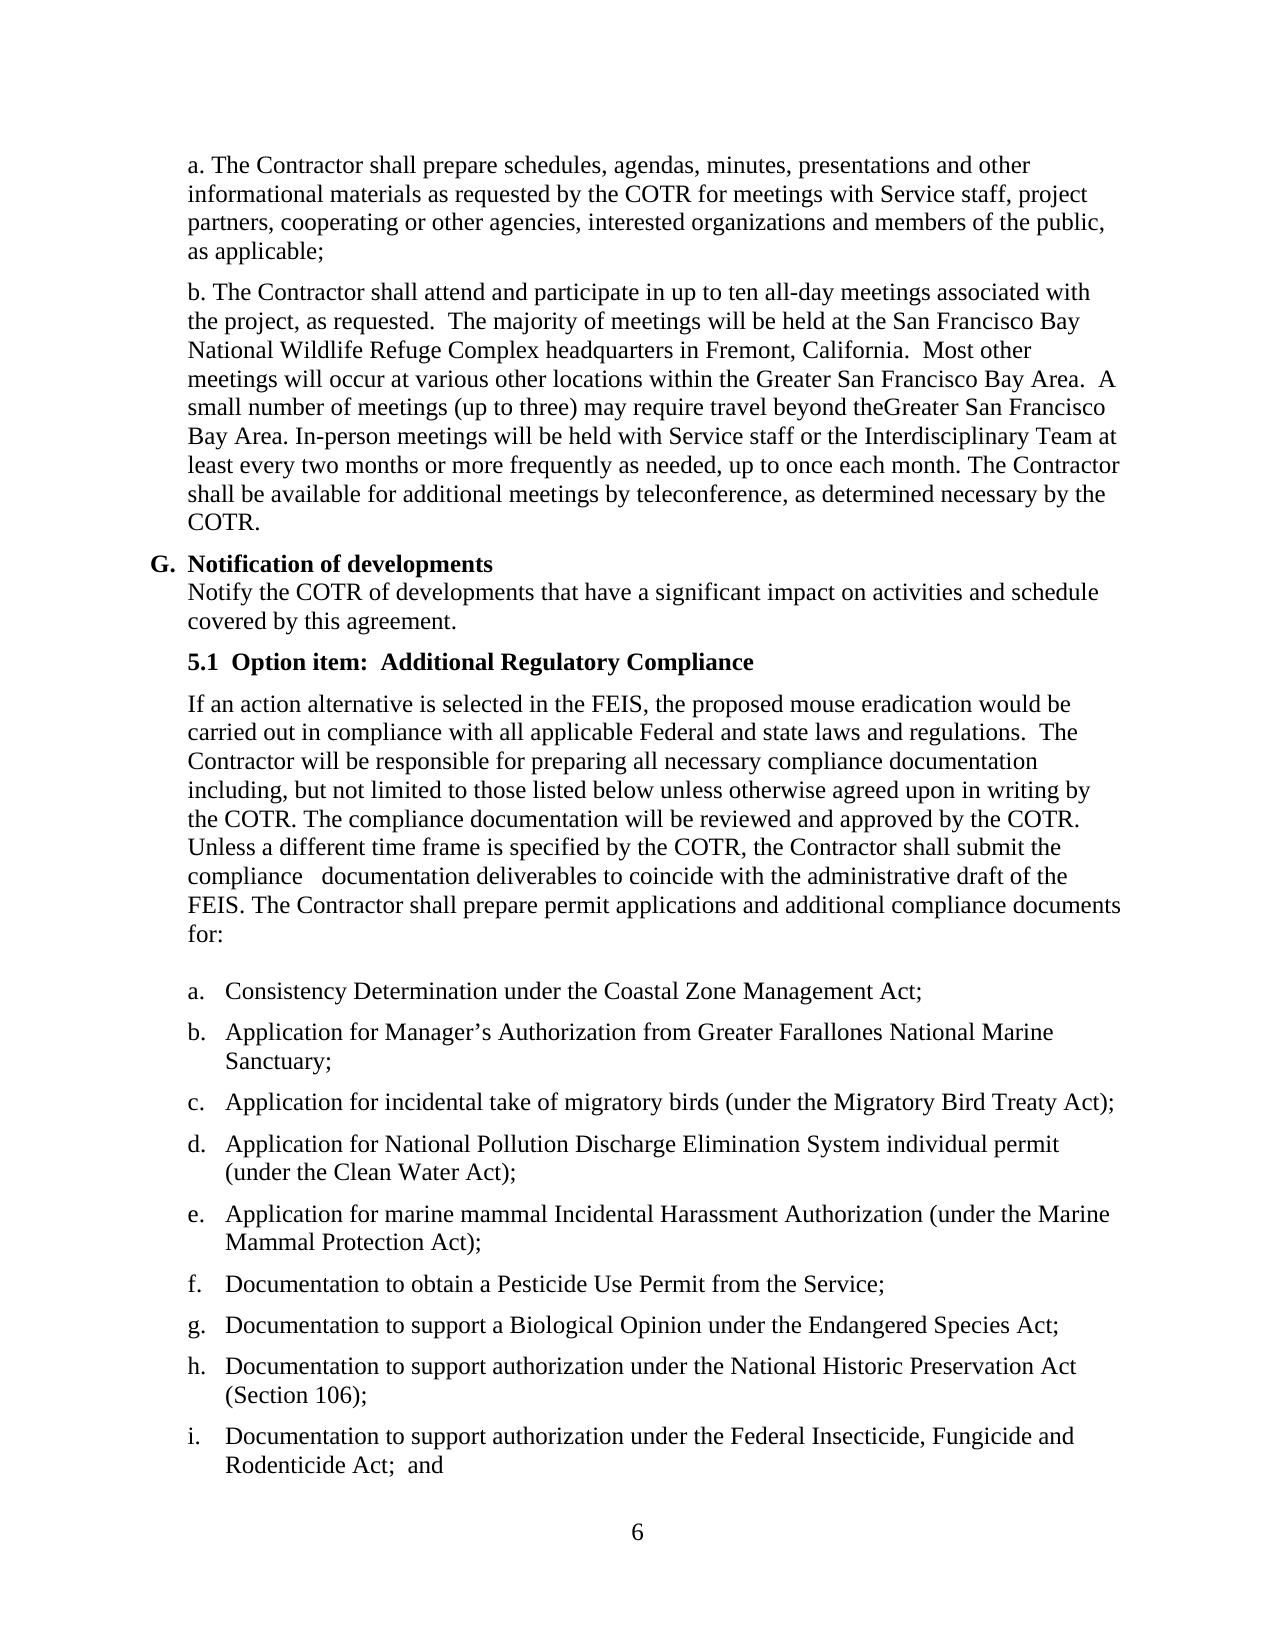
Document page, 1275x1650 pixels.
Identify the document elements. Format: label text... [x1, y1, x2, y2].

list Notification of developments [150, 549, 1125, 577]
list Consistency Determination under the Coastal Zone Management Act; [187, 976, 1125, 1005]
text If an action alternative is selected in the FEIS, the proposed mouse eradication would be carried out in compliance with all applicable Federal and state laws and regulations. The Contractor will be responsible for preparing all necessary compliance documentation including, but not limited to those listed below unless otherwise agreed upon in writing by the COTR. The compliance documentation will be reviewed and approved by the COTR. Unless a different time frame is specified by the COTR, the Contractor shall submit the compliance documentation deliverables to coincide with the administrative draft of the FEIS. The Contractor shall prepare permit applications and additional compliance documents for: [187, 689, 1125, 947]
list Application for Manager’s Authorization from Greater Farallones National Marine Sanctuary; [187, 1017, 1125, 1075]
list b. The Contractor shall attend and participate in up to ten all-day meetings associated with the project, as requested. The majority of meetings will be held at the San Francisco Bay National Wildlife Refuge Complex headquarters in Fremont, California. Most other meetings will occur at various other locations within the Greater San Francisco Bay Area. A small number of meetings (up to three) may require travel beyond theGreater San Francisco Bay Area. In-person meetings will be held with Service staff or the Interdisciplinary Team at least every two months or more frequently as needed, up to once each month. The Contractor shall be available for additional meetings by teleconference, as determined necessary by the COTR. [187, 277, 1125, 536]
list 5.1 Option item: Additional Regulatory Compliance [187, 647, 1125, 676]
list Documentation to obtain a Pesticide Use Permit from the Service; [187, 1269, 1125, 1297]
list Documentation to support authorization under the National Historic Preservation Act (Section 106); [187, 1351, 1125, 1409]
list a. The Contractor shall prepare schedules, agendas, minutes, presentations and other informational materials as requested by the COTR for meetings with Service staff, project partners, cooperating or other agencies, interested organizations and members of the public, as applicable; [187, 150, 1125, 265]
list Application for marine mammal Incidental Harassment Authorization (under the Marine Mammal Protection Act); [187, 1199, 1125, 1256]
list Documentation to support a Biological Opinion under the Endangered Species Act; [187, 1310, 1125, 1339]
list Notify the COTR of developments that have a significant impact on activities and schedule covered by this agreement. [187, 577, 1125, 635]
list Application for incidental take of migratory birds (under the Migratory Bird Treaty Act); [187, 1087, 1125, 1116]
list Application for National Pollution Discharge Elimination System individual permit (under the Clean Water Act); [187, 1129, 1125, 1186]
list Documentation to support authorization under the Federal Insecticide, Fungicide and Rodenticide Act; and [187, 1421, 1125, 1479]
